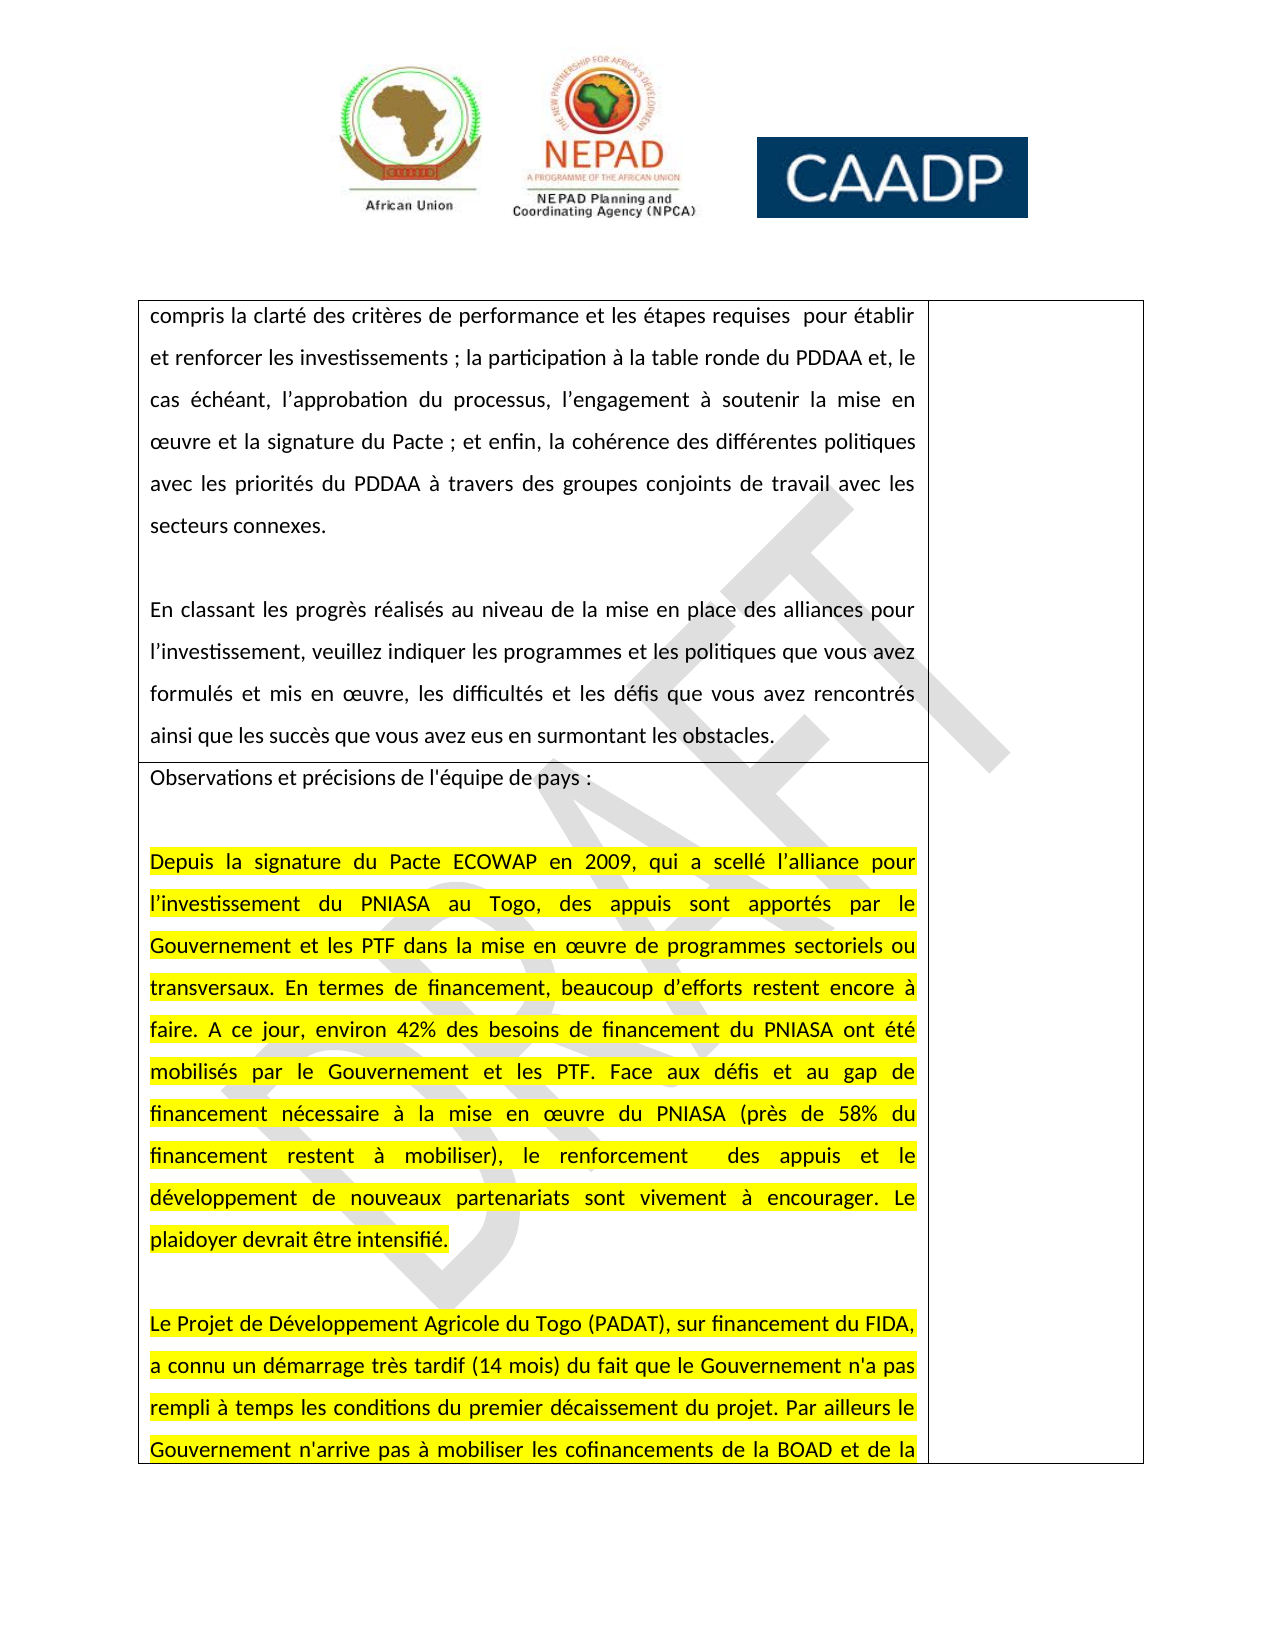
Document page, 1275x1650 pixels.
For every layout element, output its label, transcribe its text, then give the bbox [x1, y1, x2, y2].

picture [757, 137, 1028, 218]
picture [321, 47, 722, 218]
